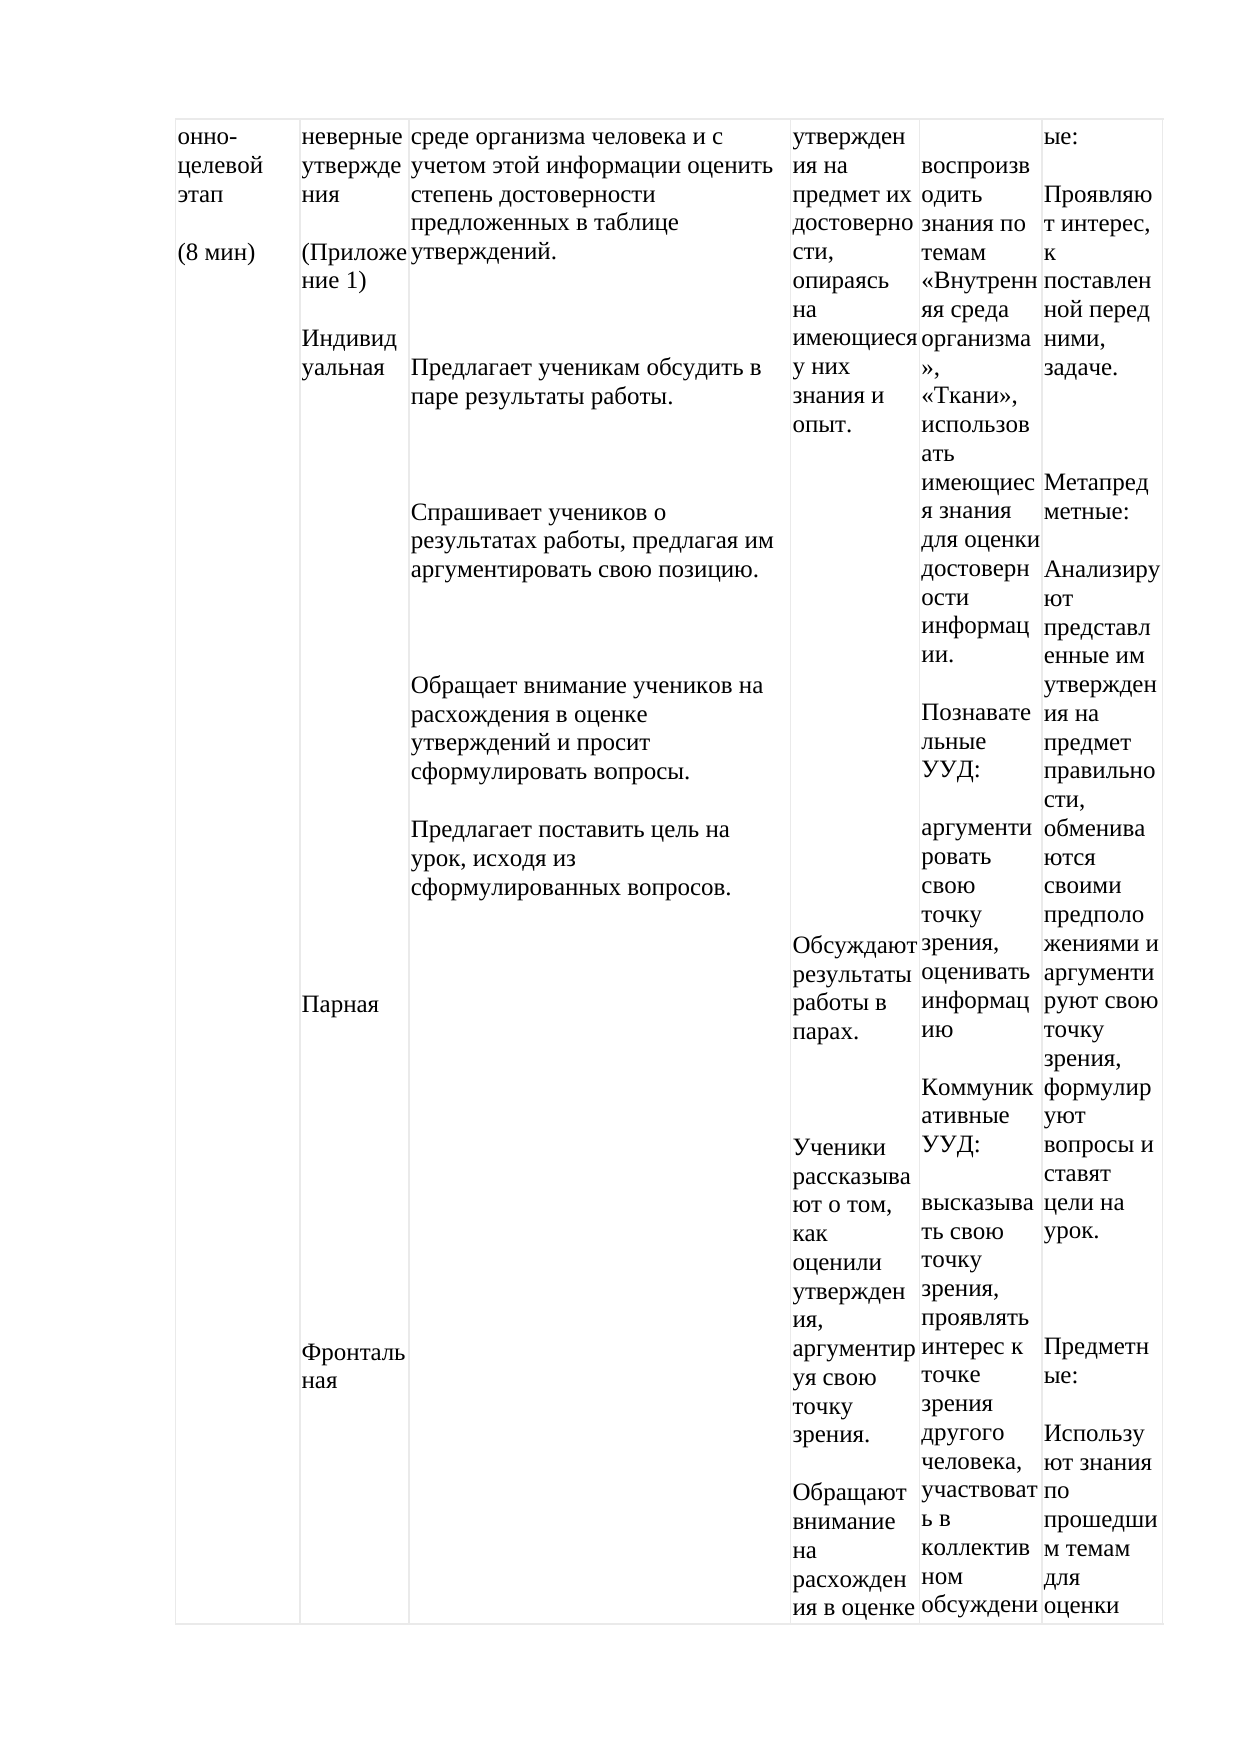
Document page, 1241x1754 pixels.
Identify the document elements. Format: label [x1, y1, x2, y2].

table_cell [410, 120, 790, 1623]
table_cell [301, 120, 408, 1623]
table_cell [1043, 120, 1162, 1623]
table_cell [176, 120, 299, 1623]
table_cell [791, 120, 919, 1623]
table_cell [920, 120, 1041, 1623]
